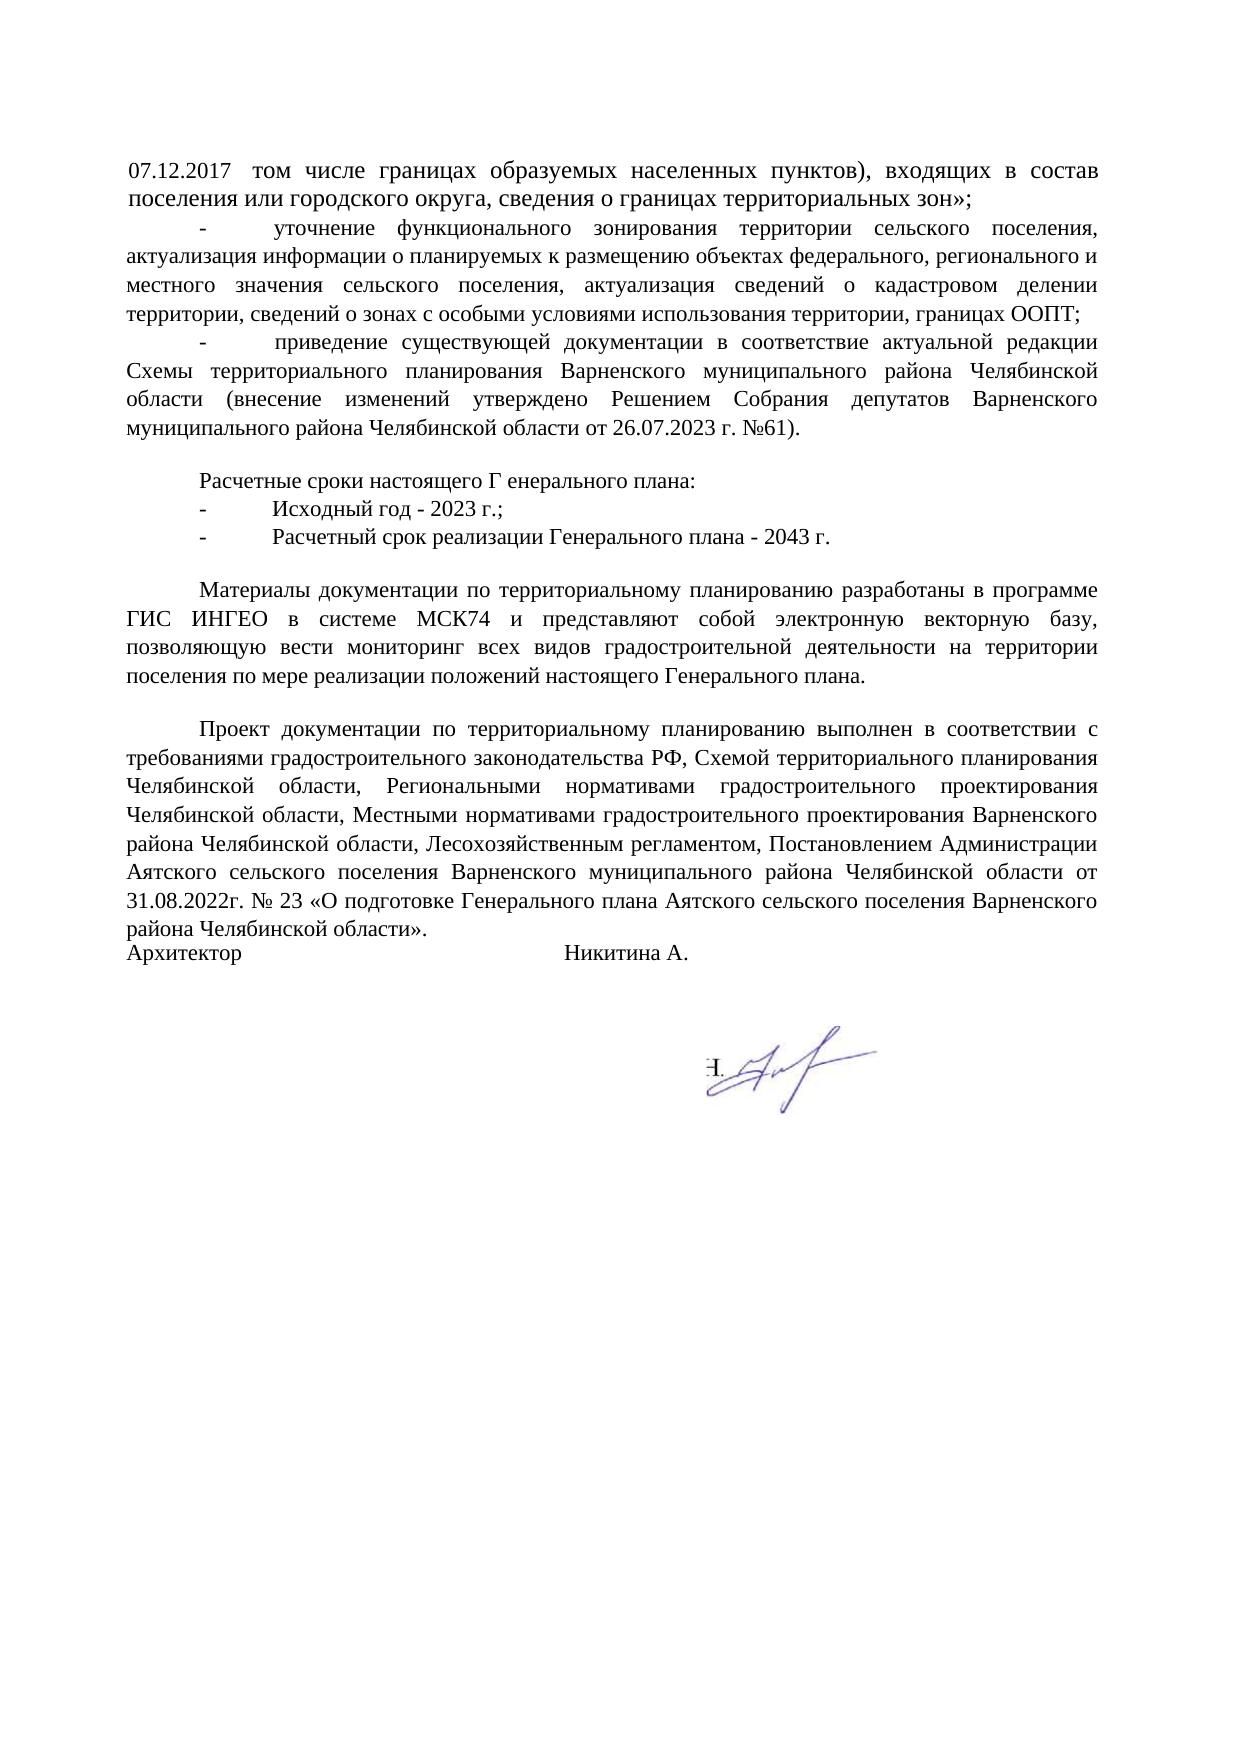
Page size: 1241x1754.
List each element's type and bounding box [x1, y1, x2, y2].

picture [706, 1026, 878, 1115]
